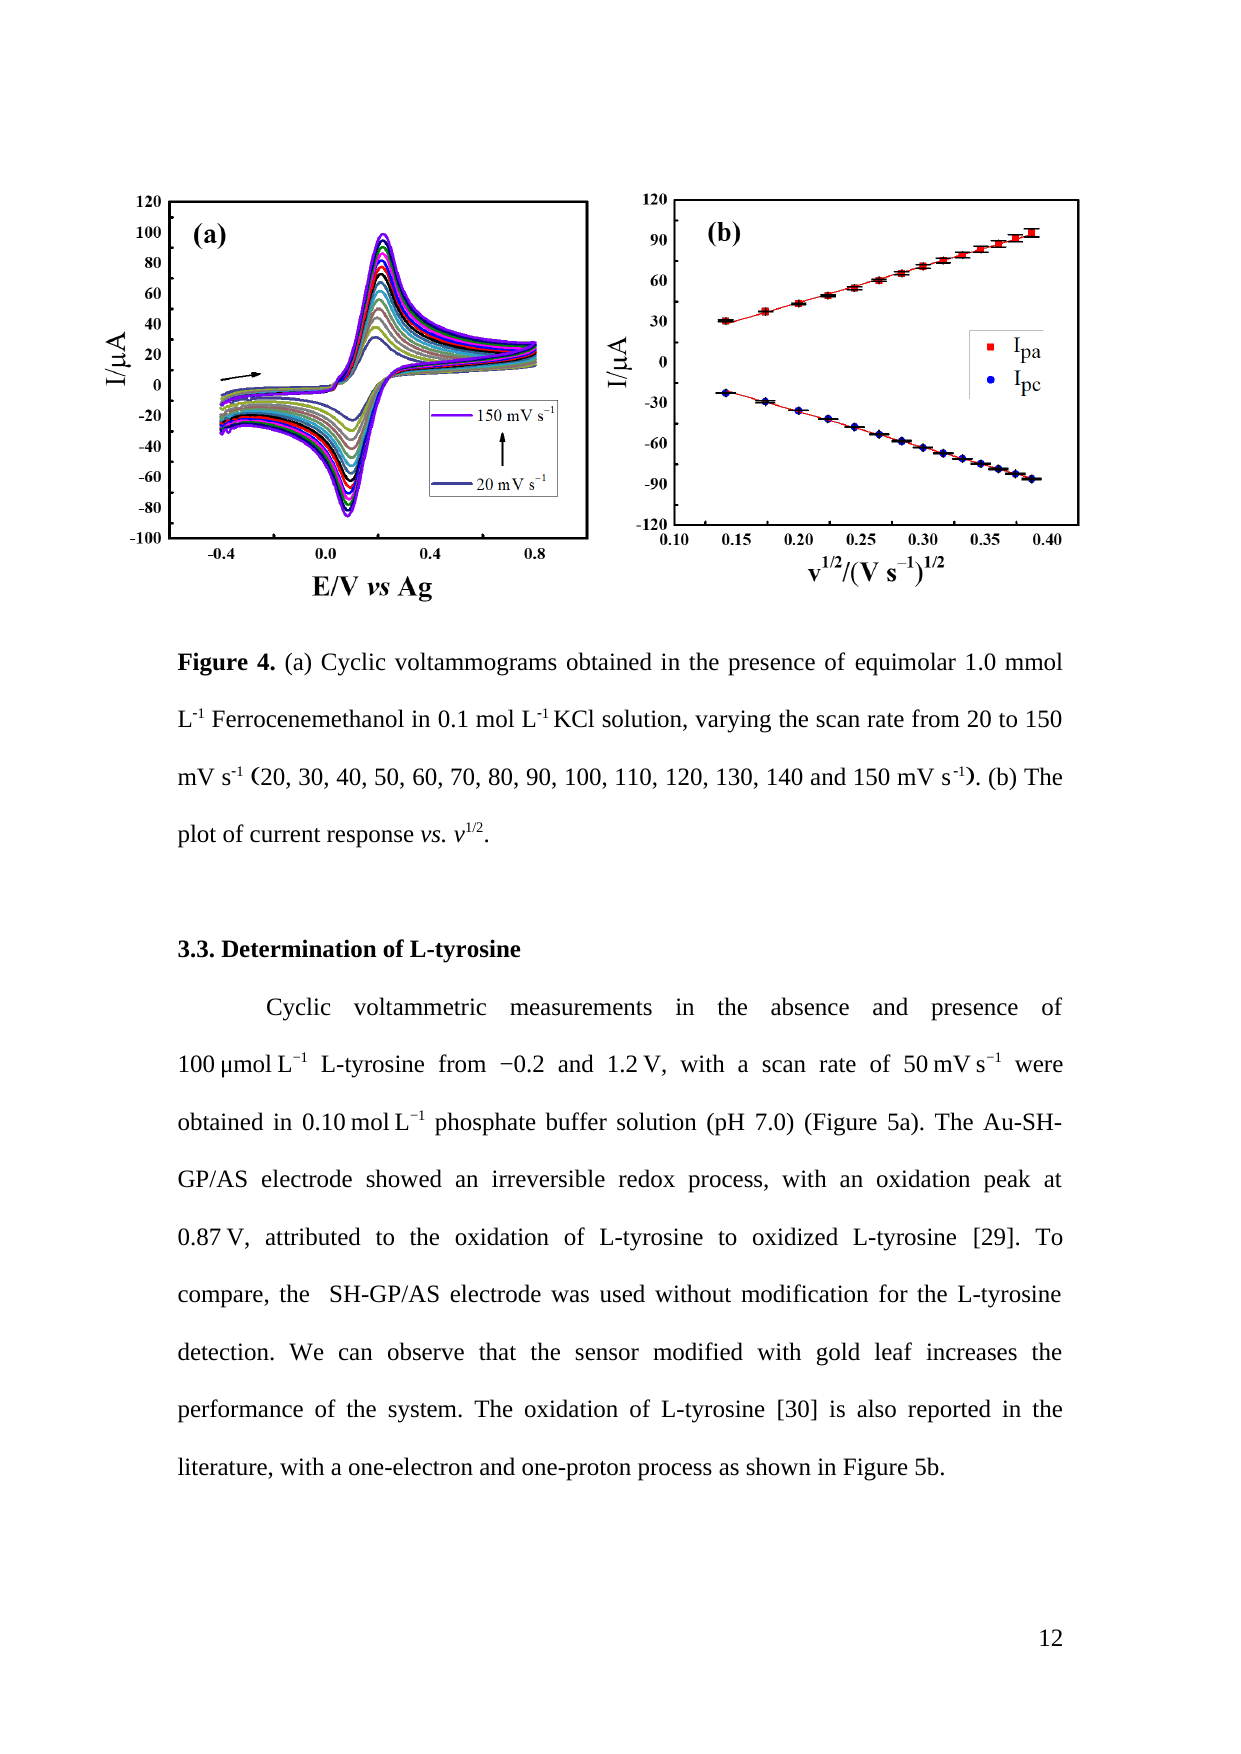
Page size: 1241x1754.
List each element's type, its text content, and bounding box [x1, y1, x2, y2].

text 3.3. Determination of L-tyrosine [177, 934, 1063, 963]
picture [59, 147, 1162, 618]
text Figure 4. (a) Cyclic voltammograms obtained in the presence of equimolar 1.0 mmol L Ferrocenemethanol in 0.1 mol L KCl solution, varying the scan rate from 20 to 150 mV s20, 30, 40, 50, 60, 70, 80, 90, 100, 110, 120, 130, 140 and 150 mV s. (b) The plot of current response vs. v1/2. [177, 647, 1063, 848]
text Cyclic voltammetric measurements in the absence and presence of 100 μmol L−1 L-tyrosine from −0.2 and 1.2 V, with a scan rate of 50 mV s−1 were obtained in 0.10 mol L−1 phosphate buffer solution (pH 7.0) (Figure 5a). The Au-SH-GP/AS electrode showed an irreversible redox process, with an oxidation peak at 0.87 V, attributed to the oxidation of L-tyrosine to oxidized L-tyrosine [29]. To compare, the SH-GP/AS electrode was used without modification for the L-tyrosine detection. We can observe that the sensor modified with gold leaf increases the performance of the system. The oxidation of L-tyrosine [30] is also reported in the literature, with a one-electron and one-proton process as shown in Figure 5b. [177, 992, 1063, 1480]
